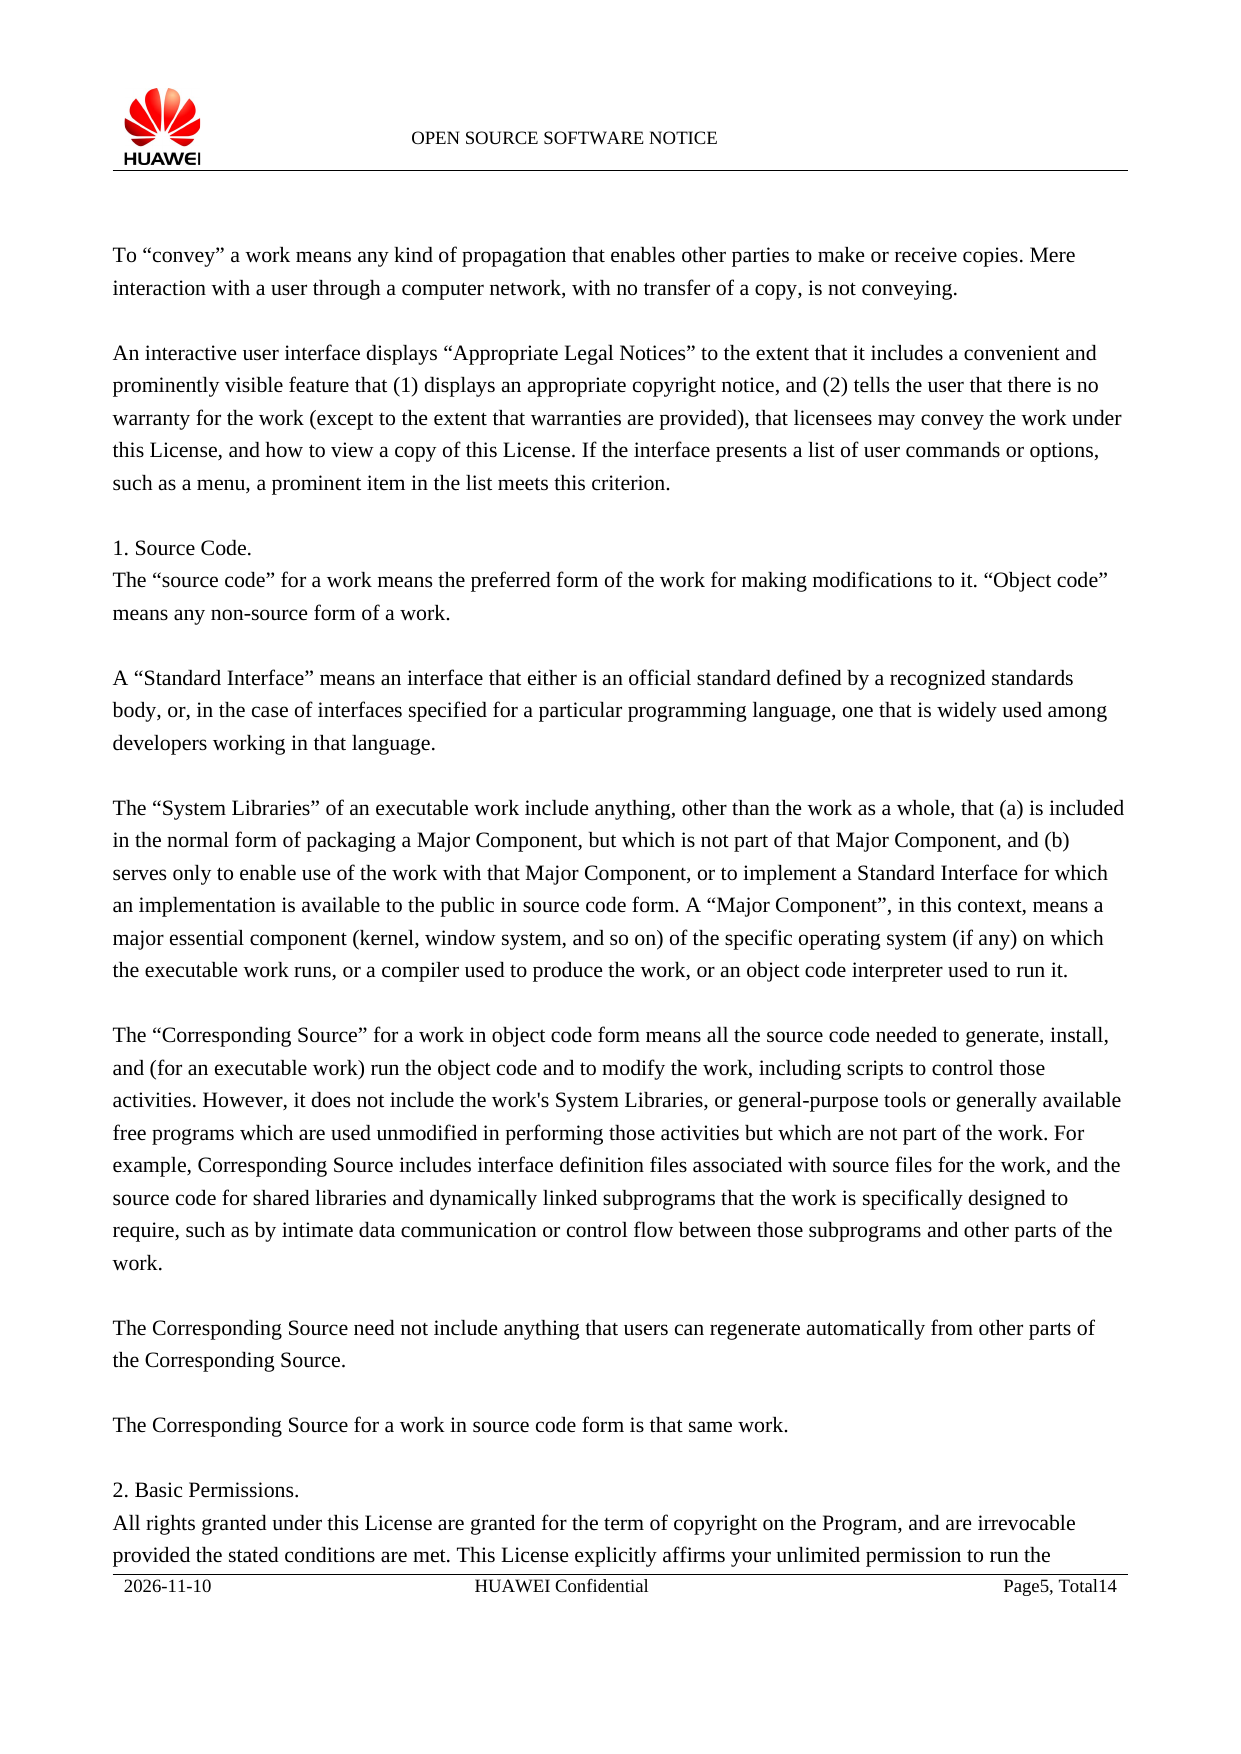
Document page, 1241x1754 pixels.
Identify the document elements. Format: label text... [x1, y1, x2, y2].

picture [124, 88, 201, 165]
